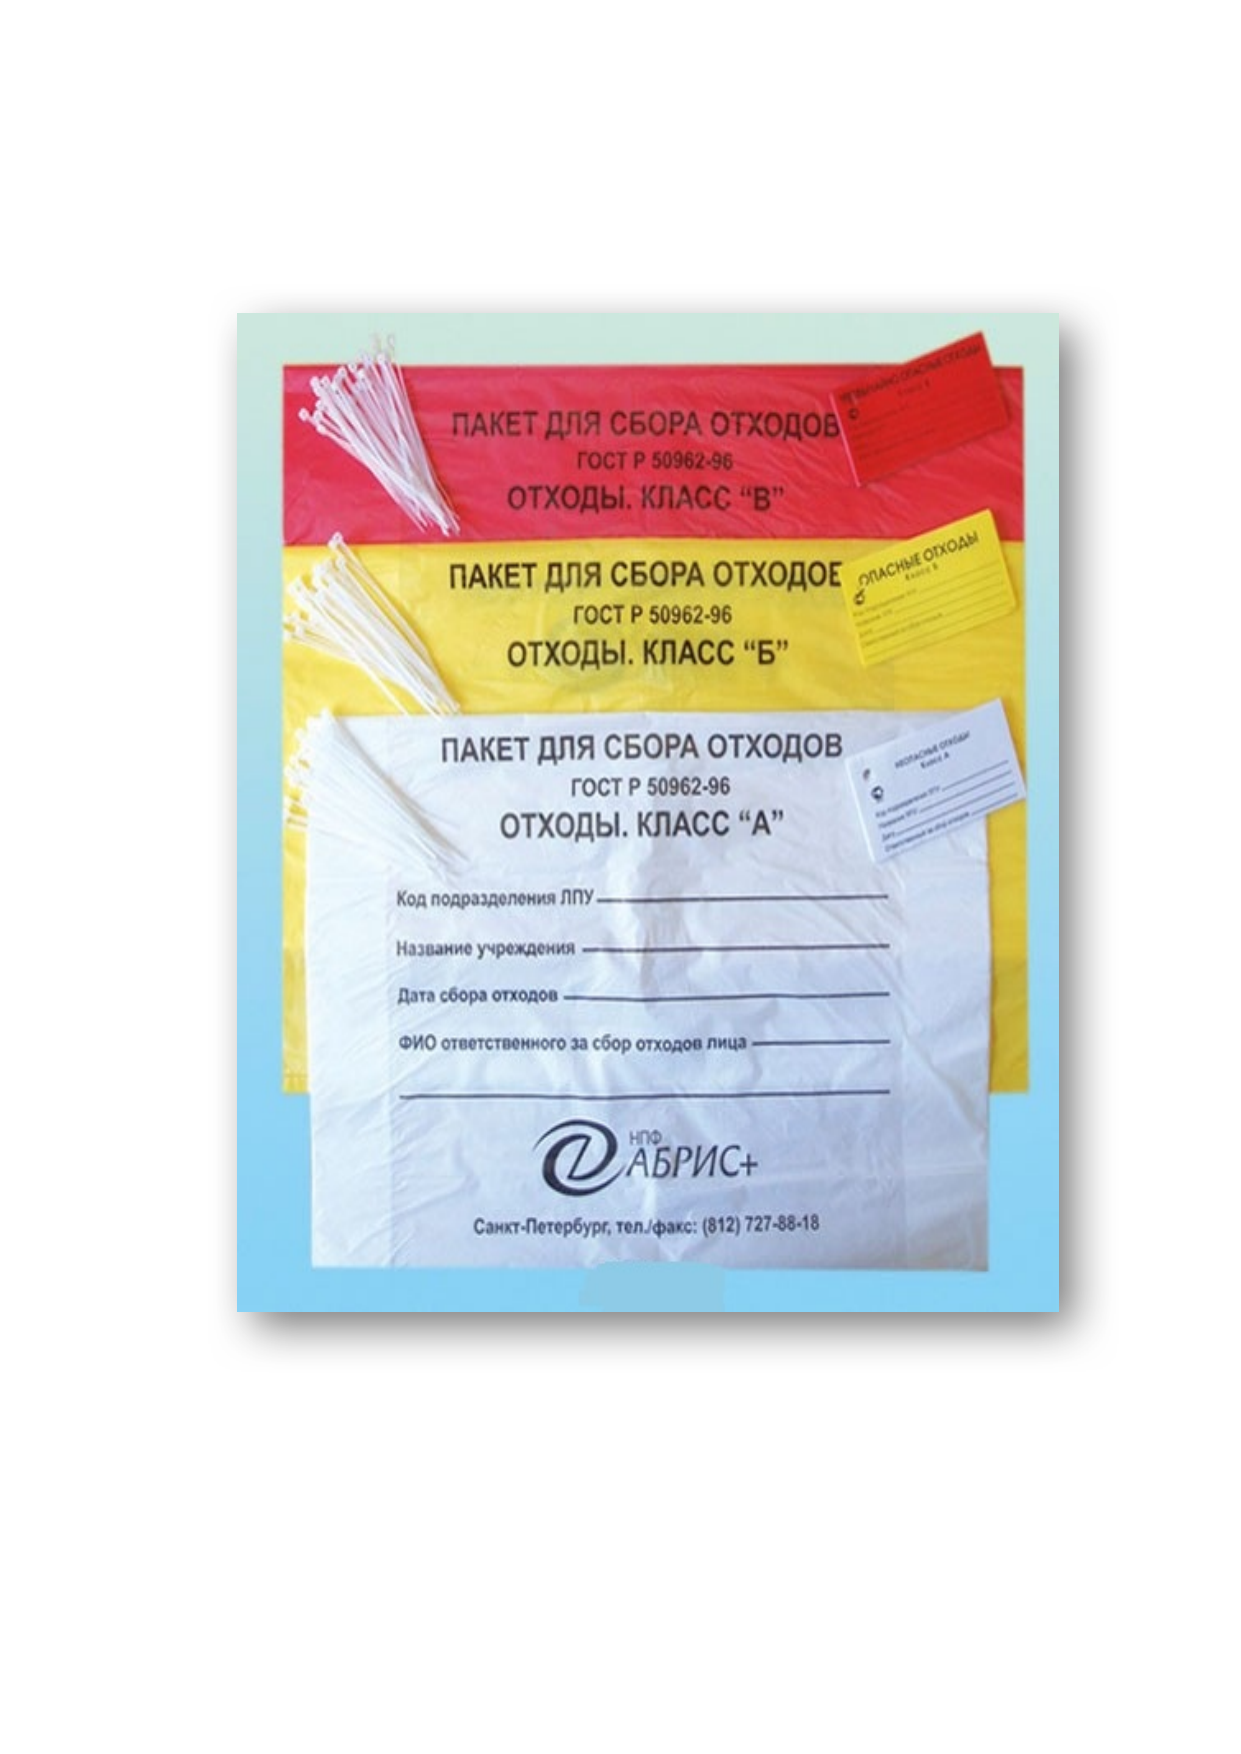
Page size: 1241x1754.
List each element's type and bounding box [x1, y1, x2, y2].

picture [237, 313, 1059, 1312]
